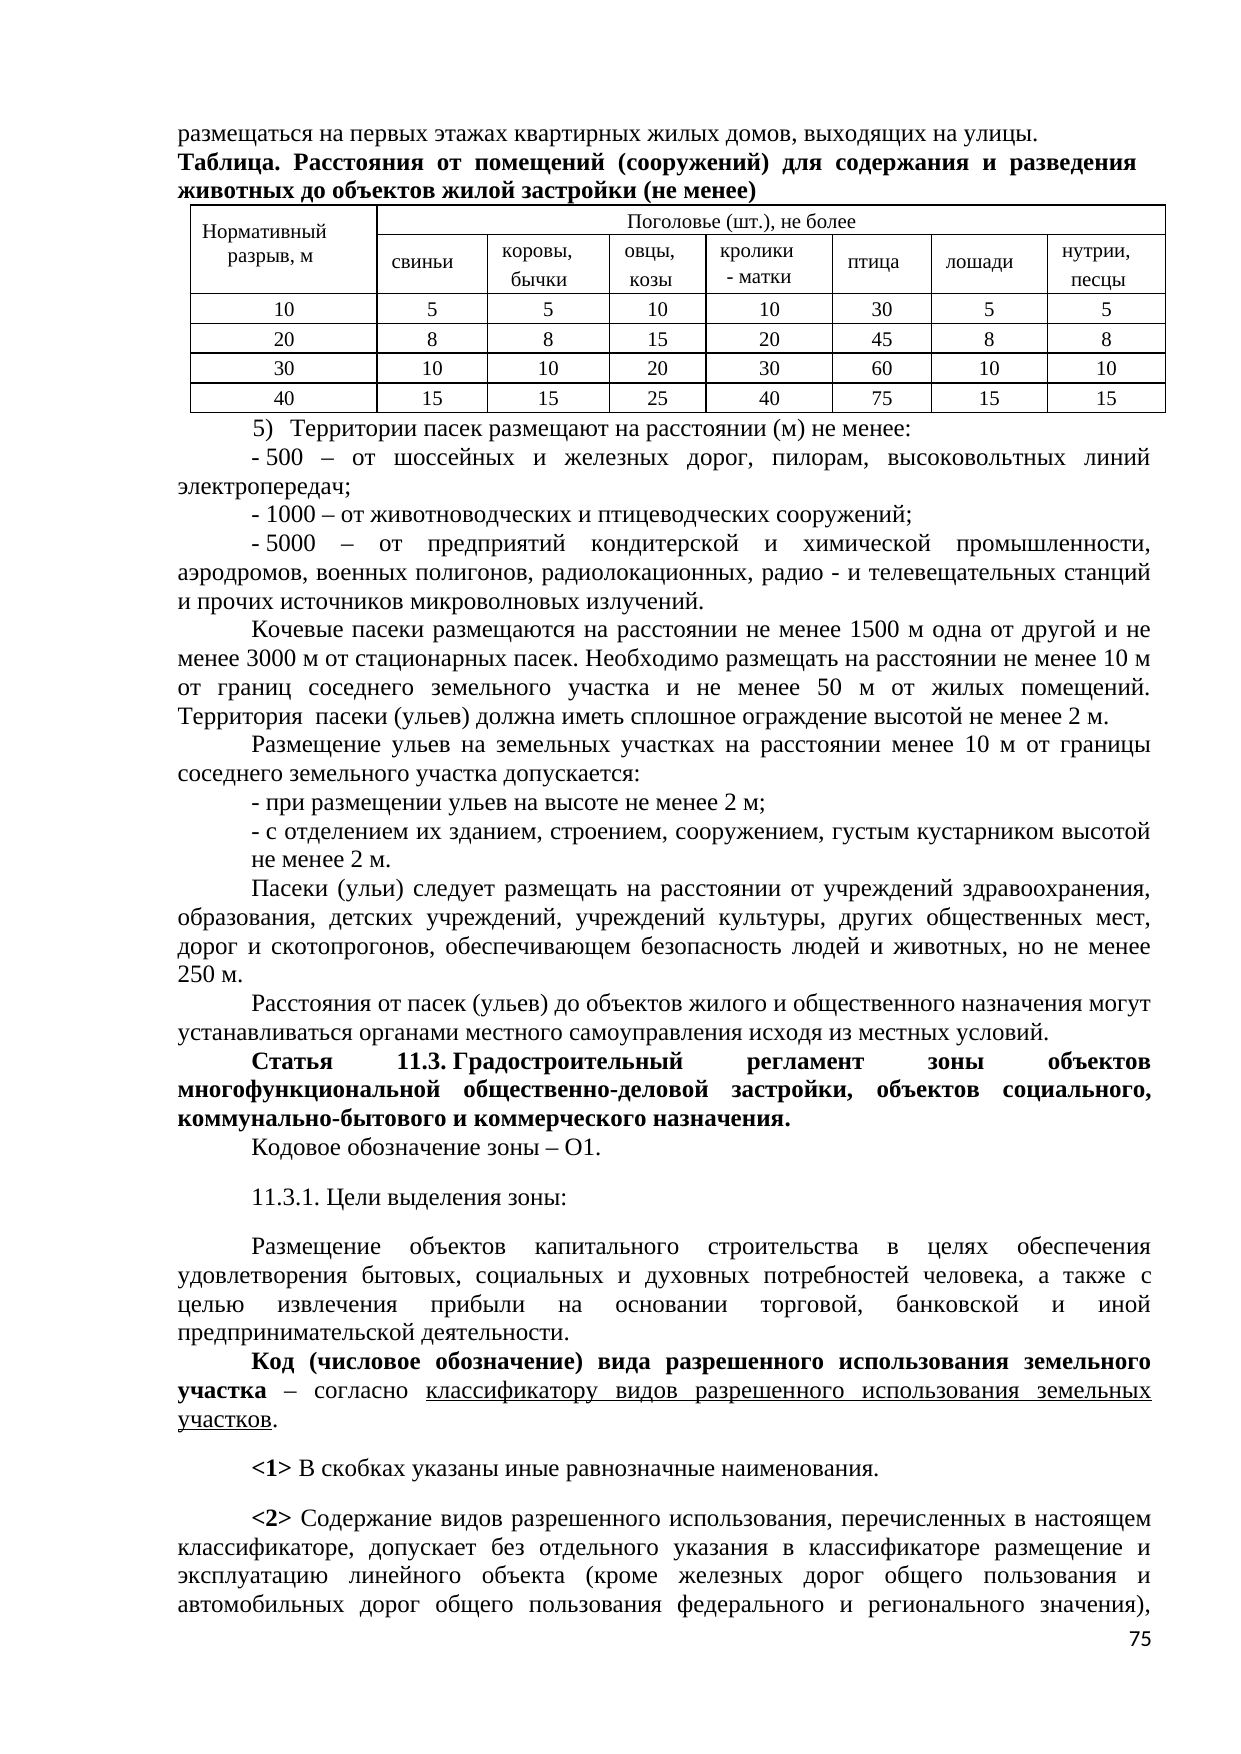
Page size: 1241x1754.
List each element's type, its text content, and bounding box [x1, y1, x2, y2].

table_cell 60 [833, 354, 931, 382]
table_cell кролики - матки [707, 235, 832, 293]
table_cell 20 [707, 324, 832, 352]
table_header Нормативный разрыв, м [191, 206, 376, 293]
text Кочевые пасеки размещаются на расстоянии не менее 1500 м одна от другой и не менее 3000 м от стационарных пасек. Необходимо размещать на расстоянии не менее 10 м от границ соседнего земельного участка и не менее 50 м от жилых помещений. Территория пасеки (ульев) должна иметь сплошное ограждение высотой не менее 2 м. [177, 614, 1152, 729]
table_cell 8 [488, 324, 609, 352]
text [177, 1503, 1152, 1618]
table_cell 8 [378, 324, 487, 352]
table_cell 30 [191, 354, 376, 382]
table_cell 10 [707, 294, 832, 322]
text Таблица. Расстояния от помещений (сооружений) для содержания и разведения животных до объектов жилой застройки (не менее) [177, 147, 1137, 204]
table_cell лошади [932, 235, 1047, 293]
table_cell 15 [932, 384, 1047, 412]
table_cell 15 [378, 384, 487, 412]
table_cell 45 [833, 324, 931, 352]
text - 500 – от шоссейных и железных дорог, пилорам, высоковольтных линий электропередач; [177, 442, 1152, 499]
text - с отделением их зданием, строением, сооружением, густым кустарником высотой не менее 2 м. [251, 816, 1152, 873]
table_cell 30 [833, 294, 931, 322]
table_cell 10 [488, 354, 609, 382]
table_cell 5 [488, 294, 609, 322]
table_cell 20 [610, 354, 705, 382]
text Кодовое обозначение зоны – О1. [177, 1132, 1152, 1161]
text - 1000 – от животноводческих и птицеводческих сооружений; [177, 499, 1152, 528]
table_cell свиньи [378, 235, 487, 293]
table_cell 5 [378, 294, 487, 322]
table_cell 5 [1048, 294, 1165, 322]
list Статья 11.3. Градостроительный регламент зоны объектов многофункциональной общественно-деловой застройки, объектов социального, коммунально-бытового и коммерческого назначения. [177, 1046, 1152, 1132]
table_cell 15 [1048, 384, 1165, 412]
table_cell коровы, бычки [488, 235, 609, 293]
table_cell 30 [707, 354, 832, 382]
table_cell 15 [488, 384, 609, 412]
table_header Поголовье (шт.), не более [378, 206, 1165, 234]
text - при размещении ульев на высоте не менее 2 м; [251, 787, 1152, 816]
table_cell 15 [610, 324, 705, 352]
table_cell 8 [1048, 324, 1165, 352]
table_cell 10 [932, 354, 1047, 382]
text <1> В скобках указаны иные равнозначные наименования. [177, 1453, 1152, 1482]
table_cell 10 [191, 294, 376, 322]
table_cell 20 [191, 324, 376, 352]
table_cell 10 [610, 294, 705, 322]
text - 5000 – от предприятий кондитерской и химической промышленности, аэродромов, военных полигонов, радиолокационных, радио - и телевещательных станций и прочих источников микроволновых излучений. [177, 528, 1152, 614]
text Размещение объектов капитального строительства в целях обеспечения удовлетворения бытовых, социальных и духовных потребностей человека, а также с целью извлечения прибыли на основании торговой, банковской и иной предпринимательской деятельности. [177, 1231, 1152, 1346]
text 11.3.1. Цели выделения зоны: [177, 1182, 1152, 1210]
table_cell овцы, козы [610, 235, 705, 293]
text Код (числовое обозначение) вида разрешенного использования земельного участка – согласно классификатору видов разрешенного использования земельных участков. [177, 1346, 1152, 1432]
list Территории пасек размещают на расстоянии (м) не менее: [252, 413, 1152, 442]
table_cell 5 [932, 294, 1047, 322]
table_cell нутрии, песцы [1048, 235, 1165, 293]
table_cell 25 [610, 384, 705, 412]
text Расстояния от пасек (ульев) до объектов жилого и общественного назначения могут устанавливаться органами местного самоуправления исходя из местных условий. [177, 988, 1152, 1046]
table_cell 8 [932, 324, 1047, 352]
table_cell птица [833, 235, 931, 293]
text Размещение ульев на земельных участках на расстоянии менее 10 м от границы соседнего земельного участка допускается: [177, 729, 1152, 787]
text Пасеки (ульи) следует размещать на расстоянии от учреждений здравоохранения, образования, детских учреждений, учреждений культуры, других общественных мест, дорог и скотопрогонов, обеспечивающем безопасность людей и животных, но не менее 250 м. [177, 873, 1152, 988]
table_cell 40 [707, 384, 832, 412]
table_cell 10 [1048, 354, 1165, 382]
table_cell 10 [378, 354, 487, 382]
table_cell 40 [191, 384, 376, 412]
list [177, 118, 1152, 147]
table_cell 75 [833, 384, 931, 412]
